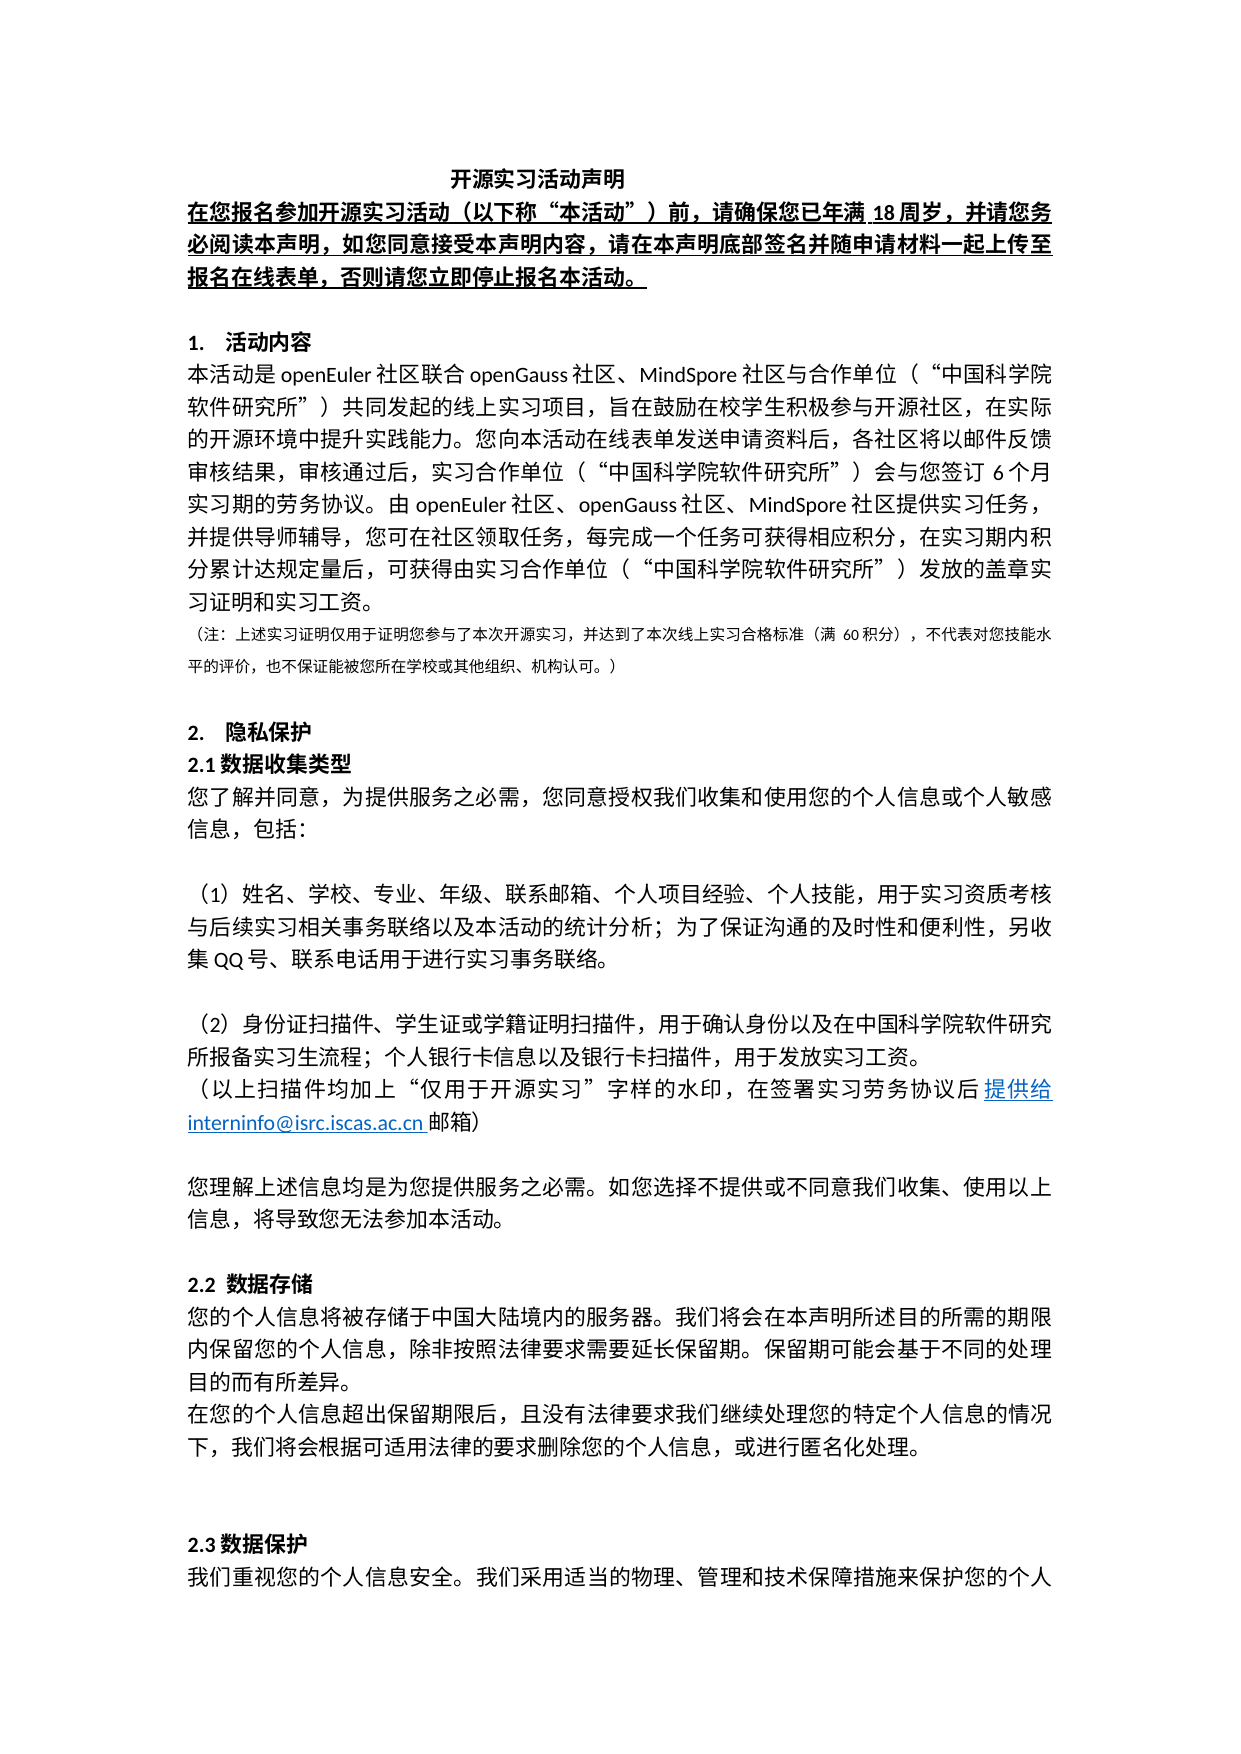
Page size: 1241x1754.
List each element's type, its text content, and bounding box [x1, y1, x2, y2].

text 在您报名参加开源实习活动（以下称“本活动”）前，请确保您已年满18周岁，并请您务必阅读本声明，如您同意接受本声明内容，请在本声明底部签名并随申请材料一起上传至报名在线表单，否则请您立即停止报名本活动。 [187, 256, 1053, 292]
text （以上扫描件均加上“仅用于开源实习”字样的水印，在签署实习劳务协议后提供给interninfo@isrc.iscas.ac.cn邮箱） [187, 1072, 1053, 1137]
list 隐私保护 [187, 714, 1053, 747]
text （注：上述实习证明仅用于证明您参与了本次开源实习，并达到了本次线上实习合格标准（满60积分），不代表对您技能水平的评价，也不保证能被您所在学校或其他组织、机构认可。） [187, 617, 1053, 682]
text 您理解上述信息均是为您提供服务之必需。如您选择不提供或不同意我们收集、使用以上信息，将导致您无法参加本活动。 [187, 1169, 1053, 1234]
list 活动内容 [187, 324, 1053, 357]
text 在您报名参加开源实习活动（以下称“本活动”）前，请确保您已年满18周岁，并请您务必阅读本声明，如您同意接受本声明内容，请在本声明底部签名并随申请材料一起上传至报名在线表单，否则请您立即停止报名本活动。 [187, 194, 1053, 255]
list 数据存储 [187, 1267, 1053, 1299]
text 开源实习活动声明 [187, 162, 1053, 194]
text 在您的个人信息超出保留期限后，且没有法律要求我们继续处理您的特定个人信息的情况下，我们将会根据可适用法律的要求删除您的个人信息，或进行匿名化处理。 [187, 1397, 1053, 1462]
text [187, 1559, 1053, 1592]
text 您的个人信息将被存储于中国大陆境内的服务器。我们将会在本声明所述目的所需的期限内保留您的个人信息，除非按照法律要求需要延长保留期。保留期可能会基于不同的处理目的而有所差异。 [187, 1299, 1053, 1397]
text 2.1 数据收集类型 [187, 747, 1053, 779]
text 2.3 数据保护 [187, 1527, 1053, 1559]
text 本活动是openEuler社区联合openGauss社区、MindSpore社区与合作单位（“中国科学院软件研究所”）共同发起的线上实习项目，旨在鼓励在校学生积极参与开源社区，在实际的开源环境中提升实践能力。您向本活动在线表单发送申请资料后，各社区将以邮件反馈审核结果，审核通过后，实习合作单位（“中国科学院软件研究所”）会与您签订6个月实习期的劳务协议。由openEuler社区、openGauss社区、MindSpore社区提供实习任务，并提供导师辅导，您可在社区领取任务，每完成一个任务可获得相应积分，在实习期内积分累计达规定量后，可获得由实习合作单位（“中国科学院软件研究所”）发放的盖章实习证明和实习工资。 [187, 357, 1053, 617]
text （2）身份证扫描件、学生证或学籍证明扫描件，用于确认身份以及在中国科学院软件研究所报备实习生流程；个人银行卡信息以及银行卡扫描件，用于发放实习工资。 [187, 1007, 1053, 1072]
text （1）姓名、学校、专业、年级、联系邮箱、个人项目经验、个人技能，用于实习资质考核与后续实习相关事务联络以及本活动的统计分析；为了保证沟通的及时性和便利性，另收集QQ号、联系电话用于进行实习事务联络。 [187, 877, 1053, 974]
text 您了解并同意，为提供服务之必需，您同意授权我们收集和使用您的个人信息或个人敏感信息，包括： [187, 779, 1053, 844]
